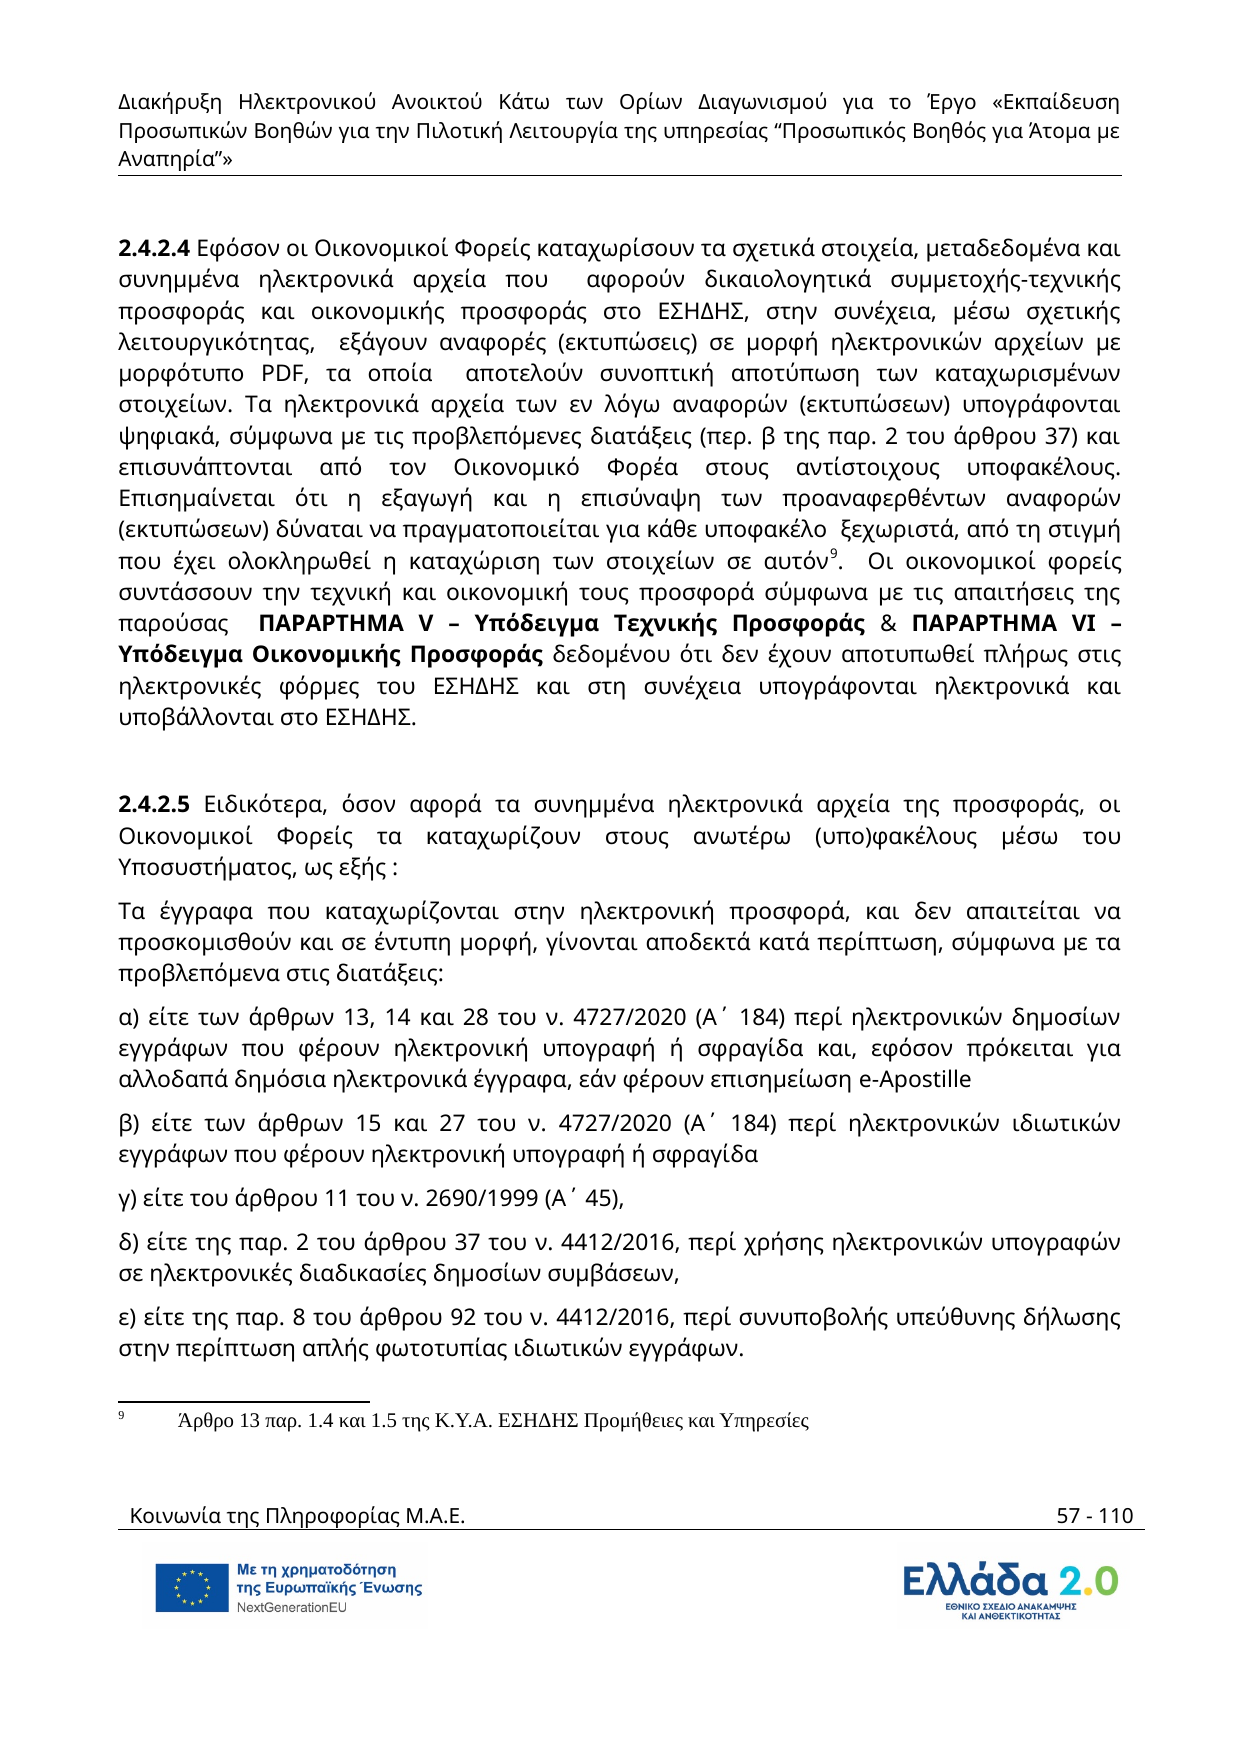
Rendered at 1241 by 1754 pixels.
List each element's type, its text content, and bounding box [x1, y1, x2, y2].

text ε) είτε της παρ. 8 του άρθρου 92 του ν. 4412/2016, περί συνυποβολής υπεύθυνης δήλωσης στην περίπτωση απλής φωτοτυπίας ιδιωτικών εγγράφων. [118, 1301, 1122, 1363]
text β) είτε των άρθρων 15 και 27 του ν. 4727/2020 (Α΄ 184) περί ηλεκτρονικών ιδιωτικών εγγράφων που φέρουν ηλεκτρονική υπογραφή ή σφραγίδα [118, 1107, 1122, 1170]
text 2.4.2.4 Εφόσον οι Οικονομικοί Φορείς καταχωρίσουν τα σχετικά στοιχεία, μεταδεδομένα και συνημμένα ηλεκτρονικά αρχεία που αφορούν δικαιολογητικά συμμετοχής-τεχνικής προσφοράς και οικονομικής προσφοράς στο ΕΣΗΔΗΣ, στην συνέχεια, μέσω σχετικής λειτουργικότητας, εξάγουν αναφορές (εκτυπώσεις) σε μορφή ηλεκτρονικών αρχείων με μορφότυπο PDF, τα οποία αποτελούν συνοπτική αποτύπωση των καταχωρισμένων στοιχείων. Τα ηλεκτρονικά αρχεία των εν λόγω αναφορών (εκτυπώσεων) υπογράφονται ψηφιακά, σύμφωνα με τις προβλεπόμενες διατάξεις (περ. β της παρ. 2 του άρθρου 37) και επισυνάπτονται από τον Οικονομικό Φορέα στους αντίστοιχους υποφακέλους. Επισημαίνεται ότι η εξαγωγή και η επισύναψη των προαναφερθέντων αναφορών (εκτυπώσεων) δύναται να πραγματοποιείται για κάθε υποφακέλο ξεχωριστά, από τη στιγμή που έχει ολοκληρωθεί η καταχώριση των στοιχείων σε αυτόν. Οι οικονομικοί φορείς συντάσσουν την τεχνική και οικονομική τους προσφορά σύμφωνα με τις απαιτήσεις της παρούσας ΠΑΡΑΡΤΗΜΑ V – Υπόδειγμα Τεχνικής Προσφοράς & ΠΑΡΑΡΤΗΜΑ VI – Υπόδειγμα Οικονομικής Προσφοράς δεδομένου ότι δεν έχουν αποτυπωθεί πλήρως στις ηλεκτρονικές φόρμες του ΕΣΗΔΗΣ και στη συνέχεια υπογράφονται ηλεκτρονικά και υποβάλλονται στο ΕΣΗΔΗΣ. [118, 232, 1122, 732]
text Τα έγγραφα που καταχωρίζονται στην ηλεκτρονική προσφορά, και δεν απαιτείται να προσκομισθούν και σε έντυπη μορφή, γίνονται αποδεκτά κατά περίπτωση, σύμφωνα με τα προβλεπόμενα στις διατάξεις: [118, 895, 1122, 988]
text α) είτε των άρθρων 13, 14 και 28 του ν. 4727/2020 (Α΄ 184) περί ηλεκτρονικών δημοσίων εγγράφων που φέρουν ηλεκτρονική υπογραφή ή σφραγίδα και, εφόσον πρόκειται για αλλοδαπά δημόσια ηλεκτρονικά έγγραφα, εάν φέρουν επισημείωση e-Apostille [118, 1001, 1122, 1095]
text 2.4.2.5 Ειδικότερα, όσον αφορά τα συνημμένα ηλεκτρονικά αρχεία της προσφοράς, οι Οικονομικοί Φορείς τα καταχωρίζουν στους ανωτέρω (υπο)φακέλους μέσω του Υποσυστήματος, ως εξής : [118, 788, 1122, 882]
text δ) είτε της παρ. 2 του άρθρου 37 του ν. 4412/2016, περί χρήσης ηλεκτρονικών υπογραφών σε ηλεκτρονικές διαδικασίες δημοσίων συμβάσεων, [118, 1226, 1122, 1288]
text γ) είτε του άρθρου 11 του ν. 2690/1999 (Α΄ 45), [118, 1182, 1122, 1213]
